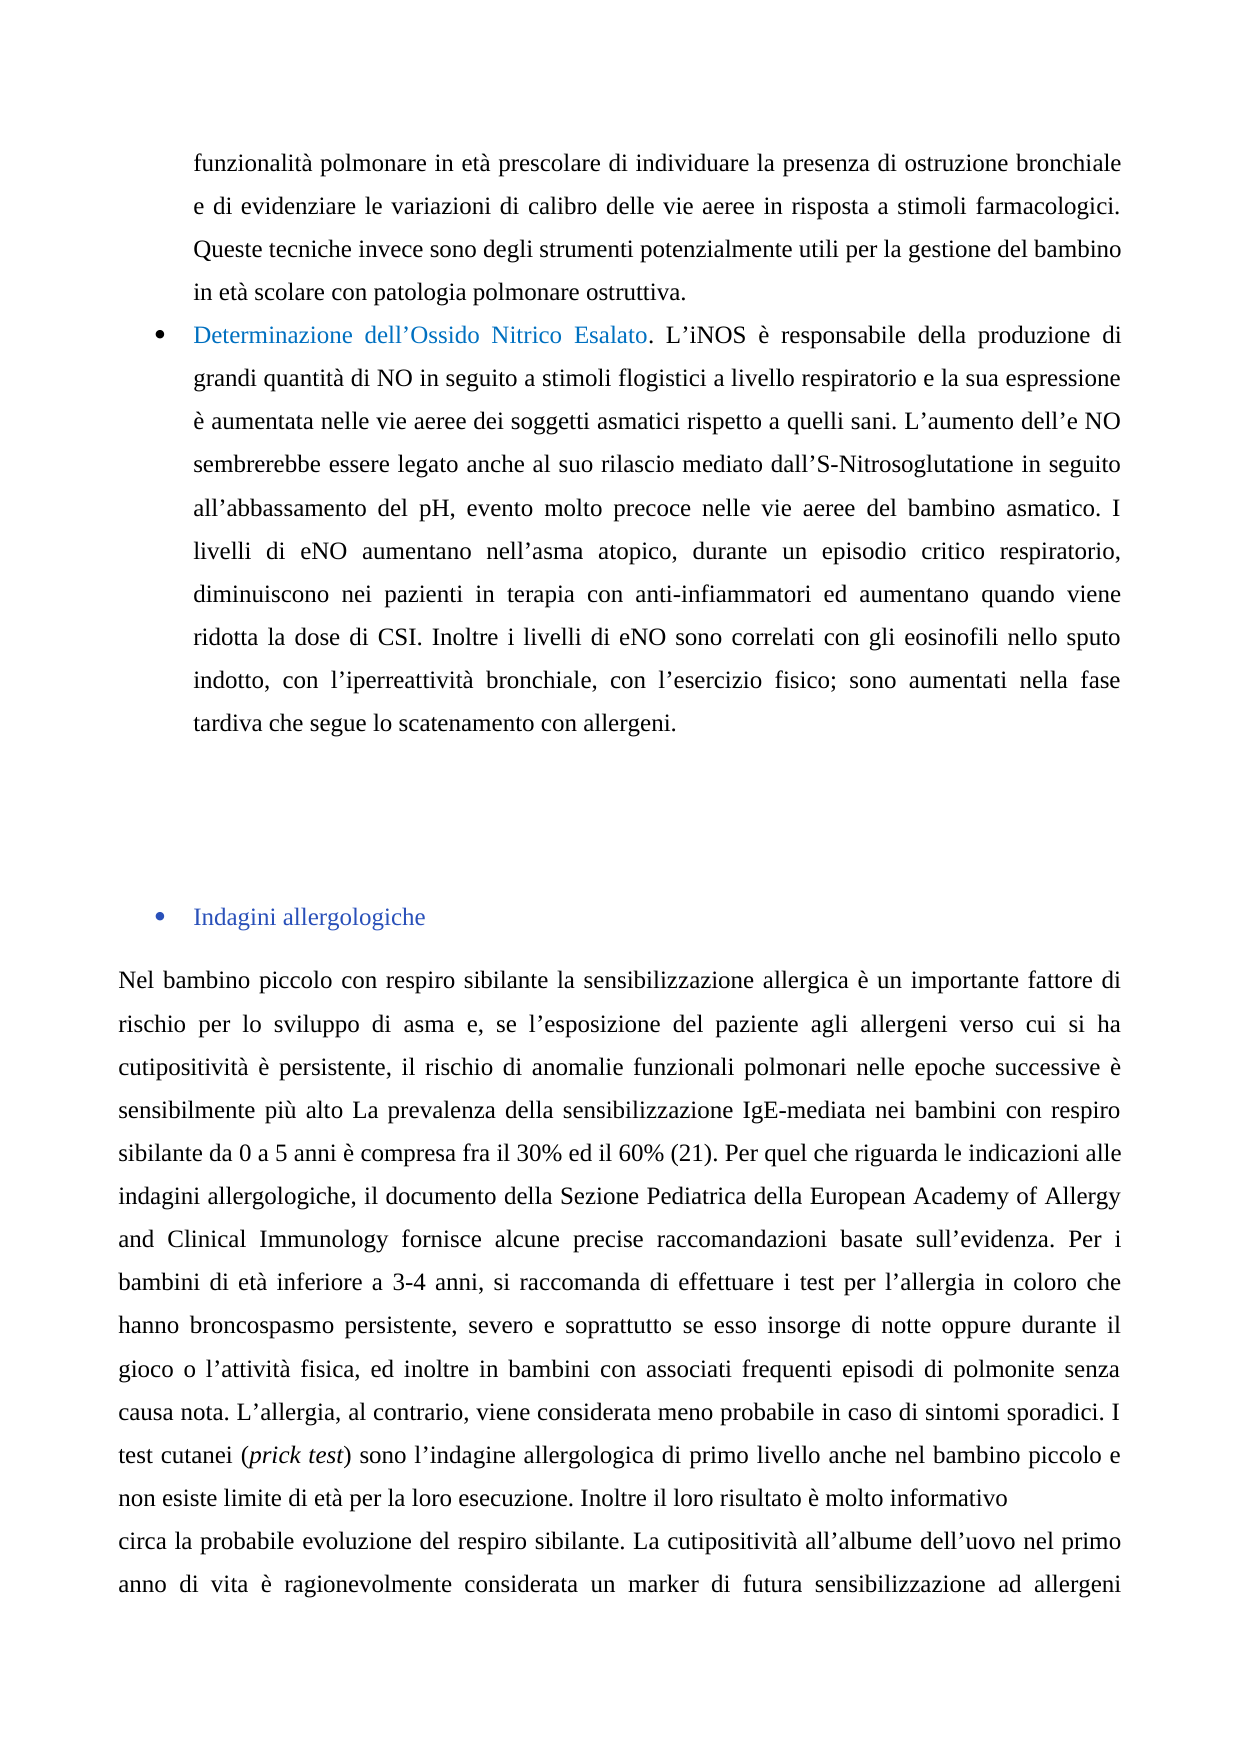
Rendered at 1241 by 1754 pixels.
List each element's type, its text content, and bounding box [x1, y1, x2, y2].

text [118, 1526, 1122, 1598]
list Determinazione dell’Ossido Nitrico Esalato. L’iNOS è responsabile della produzione di grandi quantità di NO in seguito a stimoli flogistici a livello respiratorio e la sua espressione è aumentata nelle vie aeree dei soggetti asmatici rispetto a quelli sani. L’aumento dell’e NO sembrerebbe essere legato anche al suo rilascio mediato dall’S-Nitrosoglutatione in seguito all’abbassamento del pH, evento molto precoce nelle vie aeree del bambino asmatico. I livelli di eNO aumentano nell’asma atopico, durante un episodio critico respiratorio, diminuiscono nei pazienti in terapia con anti-infiammatori ed aumentano quando viene ridotta la dose di CSI. Inoltre i livelli di eNO sono correlati con gli eosinofili nello sputo indotto, con l’iperreattività bronchiale, con l’esercizio fisico; sono aumentati nella fase tardiva che segue lo scatenamento con allergeni. [156, 320, 1122, 737]
text Nel bambino piccolo con respiro sibilante la sensibilizzazione allergica è un importante fattore di rischio per lo sviluppo di asma e, se l’esposizione del paziente agli allergeni verso cui si ha cutipositività è persistente, il rischio di anomalie funzionali polmonari nelle epoche successive è sensibilmente più alto La prevalenza della sensibilizzazione IgE-mediata nei bambini con respiro sibilante da 0 a 5 anni è compresa fra il 30% ed il 60% (21). Per quel che riguarda le indicazioni alle indagini allergologiche, il documento della Sezione Pediatrica della European Academy of Allergy and Clinical Immunology fornisce alcune precise raccomandazioni basate sull’evidenza. Per i bambini di età inferiore a 3-4 anni, si raccomanda di effettuare i test per l’allergia in coloro che hanno broncospasmo persistente, severo e soprattutto se esso insorge di notte oppure durante il gioco o l’attività fisica, ed inoltre in bambini con associati frequenti episodi di polmonite senza causa nota. L’allergia, al contrario, viene considerata meno probabile in caso di sintomi sporadici. I test cutanei (prick test) sono l’indagine allergologica di primo livello anche nel bambino piccolo e non esiste limite di età per la loro esecuzione. Inoltre il loro risultato è molto informativo [118, 966, 1122, 1512]
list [156, 148, 1122, 306]
list Indagini allergologiche [156, 902, 1122, 930]
